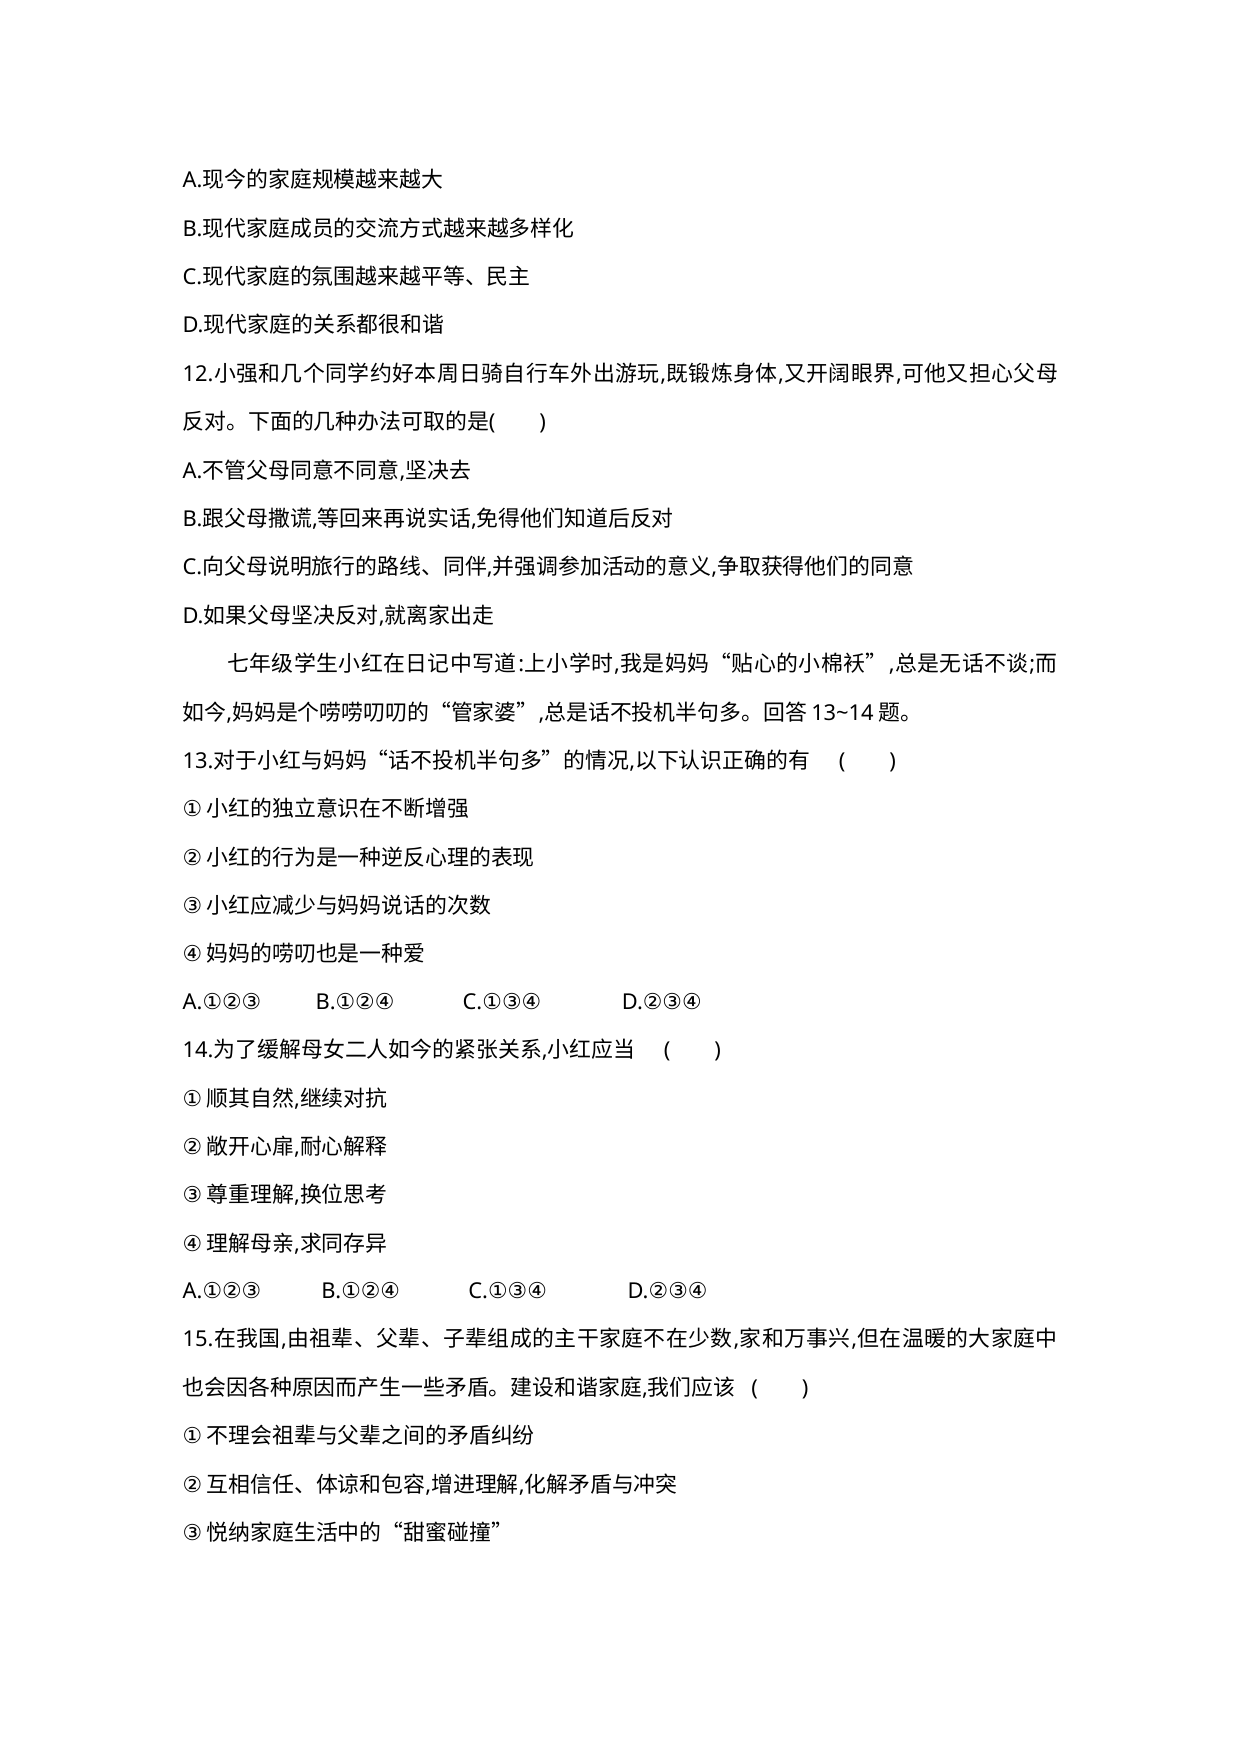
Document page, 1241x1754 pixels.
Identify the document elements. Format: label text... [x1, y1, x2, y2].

text ④理解母亲,求同存异 [182, 1225, 1058, 1258]
text ④妈妈的唠叨也是一种爱 [182, 936, 1058, 969]
text B.跟父母撒谎,等回来再说实话,免得他们知道后反对 [182, 501, 1058, 533]
text ①小红的独立意识在不断增强 [182, 791, 1058, 824]
text ①不理会祖辈与父辈之间的矛盾纠纷 [182, 1418, 1058, 1451]
text ②敞开心扉,耐心解释 [182, 1128, 1058, 1161]
text 七年级学生小红在日记中写道:上小学时,我是妈妈“贴心的小棉袄”,总是无话不谈;而如今,妈妈是个唠唠叨叨的“管家婆”,总是话不投机半句多。回答13~14题。 [182, 646, 1058, 727]
text A.①②③ B.①②④ C.①③④ D.②③④ [182, 1273, 1058, 1306]
text 12.小强和几个同学约好本周日骑自行车外出游玩,既锻炼身体,又开阔眼界,可他又担心父母反对。下面的几种办法可取的是( ) [182, 355, 1058, 437]
text D.如果父母坚决反对,就离家出走 [182, 597, 1058, 630]
text C.现代家庭的氛围越来越平等、民主 [182, 259, 1058, 291]
text A.现今的家庭规模越来越大 [182, 162, 1058, 194]
text A.①②③ B.①②④ C.①③④ D.②③④ [182, 984, 1058, 1017]
text A.不管父母同意不同意,坚决去 [182, 452, 1058, 485]
text C.向父母说明旅行的路线、同伴,并强调参加活动的意义,争取获得他们的同意 [182, 549, 1058, 582]
text ②互相信任、体谅和包容,增进理解,化解矛盾与冲突 [182, 1466, 1058, 1499]
text ①顺其自然,继续对抗 [182, 1080, 1058, 1113]
text 15.在我国,由祖辈、父辈、子辈组成的主干家庭不在少数,家和万事兴,但在温暖的大家庭中也会因各种原因而产生一些矛盾。建设和谐家庭,我们应该 ( ) [182, 1321, 1058, 1402]
text D.现代家庭的关系都很和谐 [182, 307, 1058, 339]
text 14.为了缓解母女二人如今的紧张关系,小红应当 ( ) [182, 1032, 1058, 1064]
text ③尊重理解,换位思考 [182, 1177, 1058, 1209]
text 13.对于小红与妈妈“话不投机半句多”的情况,以下认识正确的有 ( ) [182, 743, 1058, 775]
text ②小红的行为是一种逆反心理的表现 [182, 839, 1058, 872]
text ③小红应减少与妈妈说话的次数 [182, 888, 1058, 920]
text ③悦纳家庭生活中的“甜蜜碰撞” [182, 1515, 1058, 1547]
text B.现代家庭成员的交流方式越来越多样化 [182, 210, 1058, 243]
